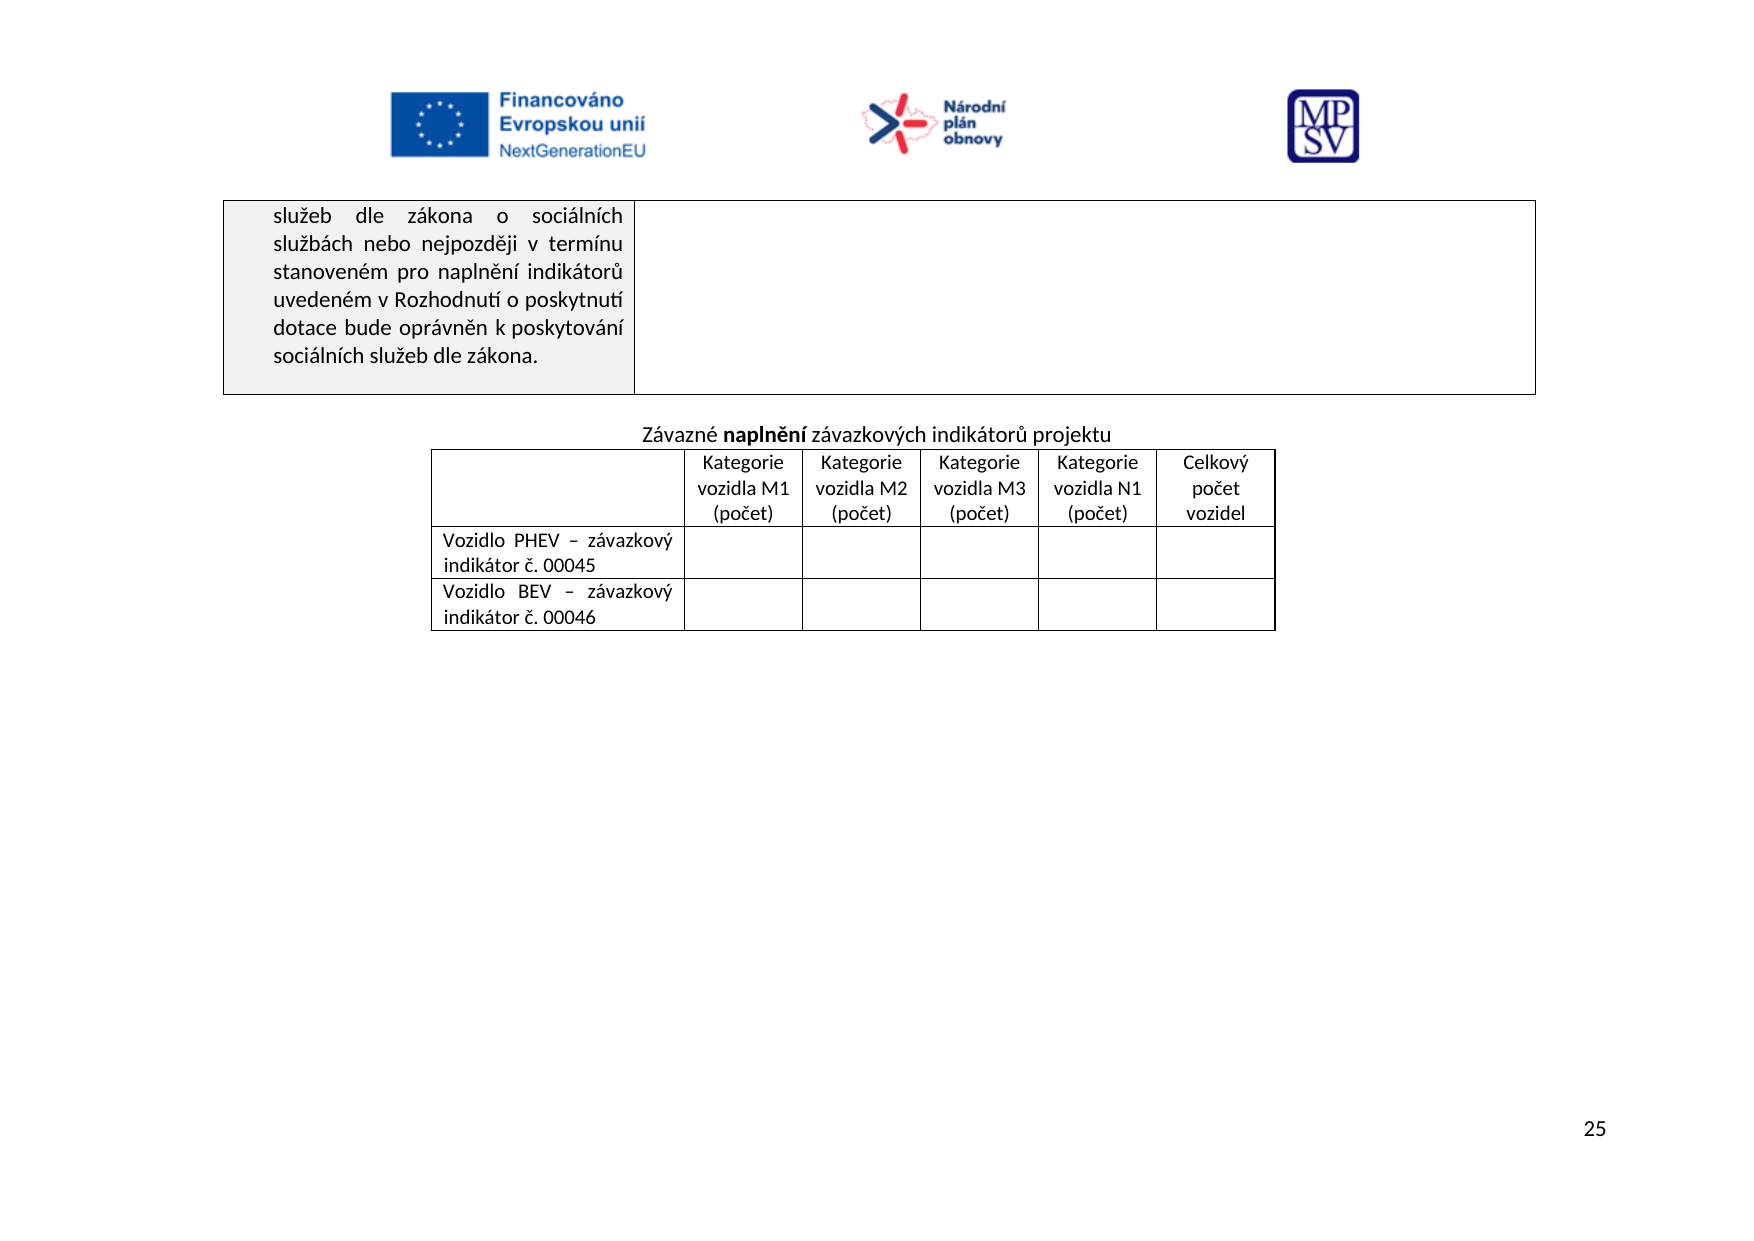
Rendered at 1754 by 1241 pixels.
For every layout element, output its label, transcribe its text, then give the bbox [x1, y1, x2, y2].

table_cell [635, 201, 1535, 394]
table_cell [685, 579, 802, 629]
table_cell [685, 527, 802, 578]
table_header Kategorie vozidla M3 (počet) [921, 450, 1038, 526]
table_header Kategorie vozidla M2 (počet) [803, 450, 920, 526]
picture [381, 73, 1373, 181]
table_header Celkový počet vozidel [1157, 450, 1274, 526]
table_cell [803, 527, 920, 578]
table_cell Vozidlo PHEV – závazkový indikátor č. 00045 [432, 527, 684, 578]
table_cell [1157, 527, 1274, 578]
table_cell [921, 579, 1038, 629]
table_cell [921, 527, 1038, 578]
table_cell [1039, 579, 1156, 629]
text Závazné naplnění závazkových indikátorů projektu [148, 420, 1606, 448]
table_header Kategorie vozidla N1 (počet) [1039, 450, 1156, 526]
table_cell [1157, 579, 1274, 629]
table_header [432, 450, 684, 526]
table_cell Vozidlo BEV – závazkový indikátor č. 00046 [432, 579, 684, 629]
table_cell [1039, 527, 1156, 578]
table_header Kategorie vozidla M1 (počet) [685, 450, 802, 526]
table_cell [803, 579, 920, 629]
